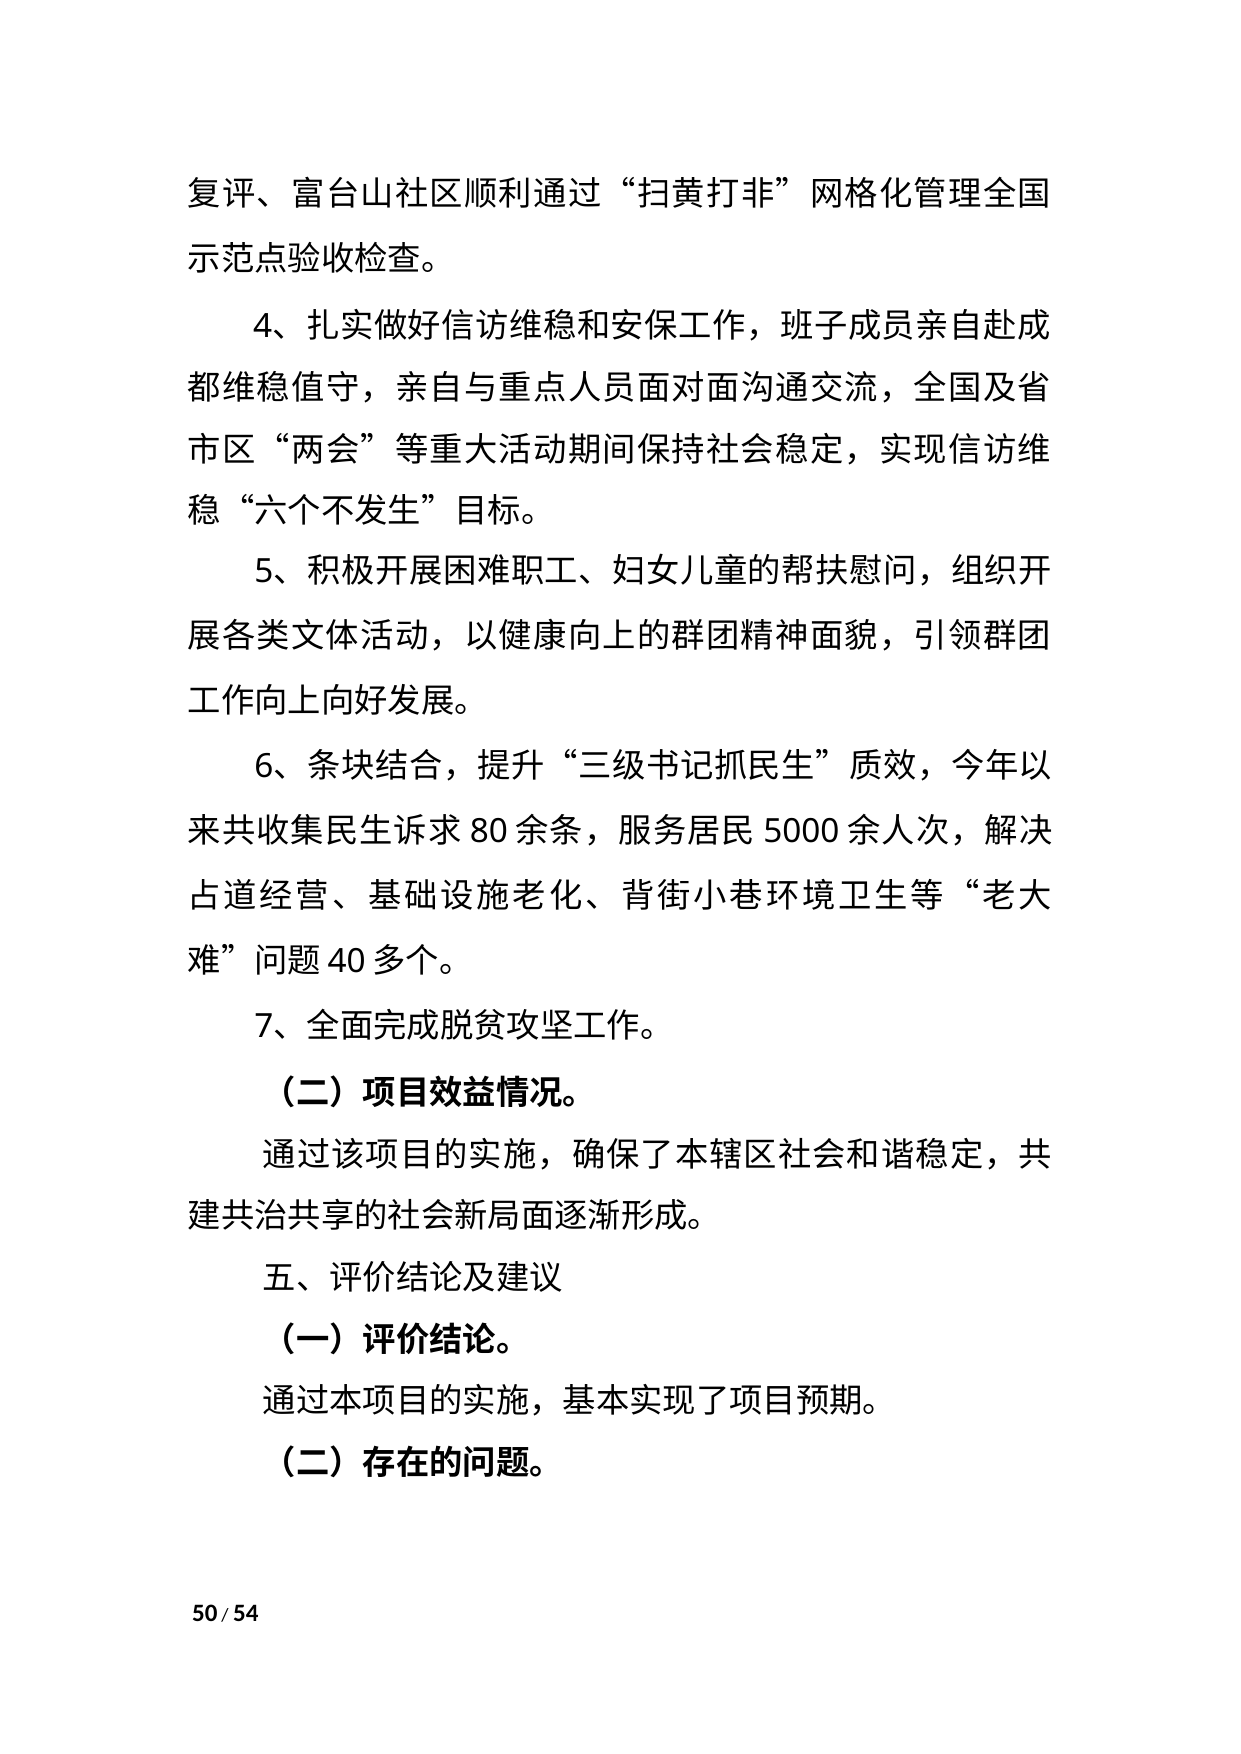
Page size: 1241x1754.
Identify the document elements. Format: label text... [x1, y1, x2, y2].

text 通过本项目的实施，基本实现了项目预期。 [187, 1363, 1053, 1425]
text 5、积极开展困难职工、妇女儿童的帮扶慰问，组织开展各类文体活动，以健康向上的群团精神面貌，引领群团工作向上向好发展。 [187, 535, 1053, 730]
text 4、扎实做好信访维稳和安保工作，班子成员亲自赴成都维稳值守，亲自与重点人员面对面沟通交流，全国及省市区“两会”等重大活动期间保持社会稳定，实现信访维稳“六个不发生”目标。 [187, 288, 1053, 535]
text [187, 158, 1053, 288]
text （一）评价结论。 [187, 1302, 1053, 1363]
text 五、评价结论及建议 [187, 1240, 1053, 1302]
text 6、条块结合，提升“三级书记抓民生”质效，今年以来共收集民生诉求80余条，服务居民5000余人次，解决占道经营、基础设施老化、背街小巷环境卫生等“老大难”问题40多个。 [187, 730, 1053, 990]
text 7、全面完成脱贫攻坚工作。 [187, 990, 1053, 1055]
text 通过该项目的实施，确保了本辖区社会和谐稳定，共建共治共享的社会新局面逐渐形成。 [187, 1117, 1053, 1240]
text （二）项目效益情况。 [187, 1055, 1053, 1117]
text （二）存在的问题。 [187, 1425, 1053, 1487]
